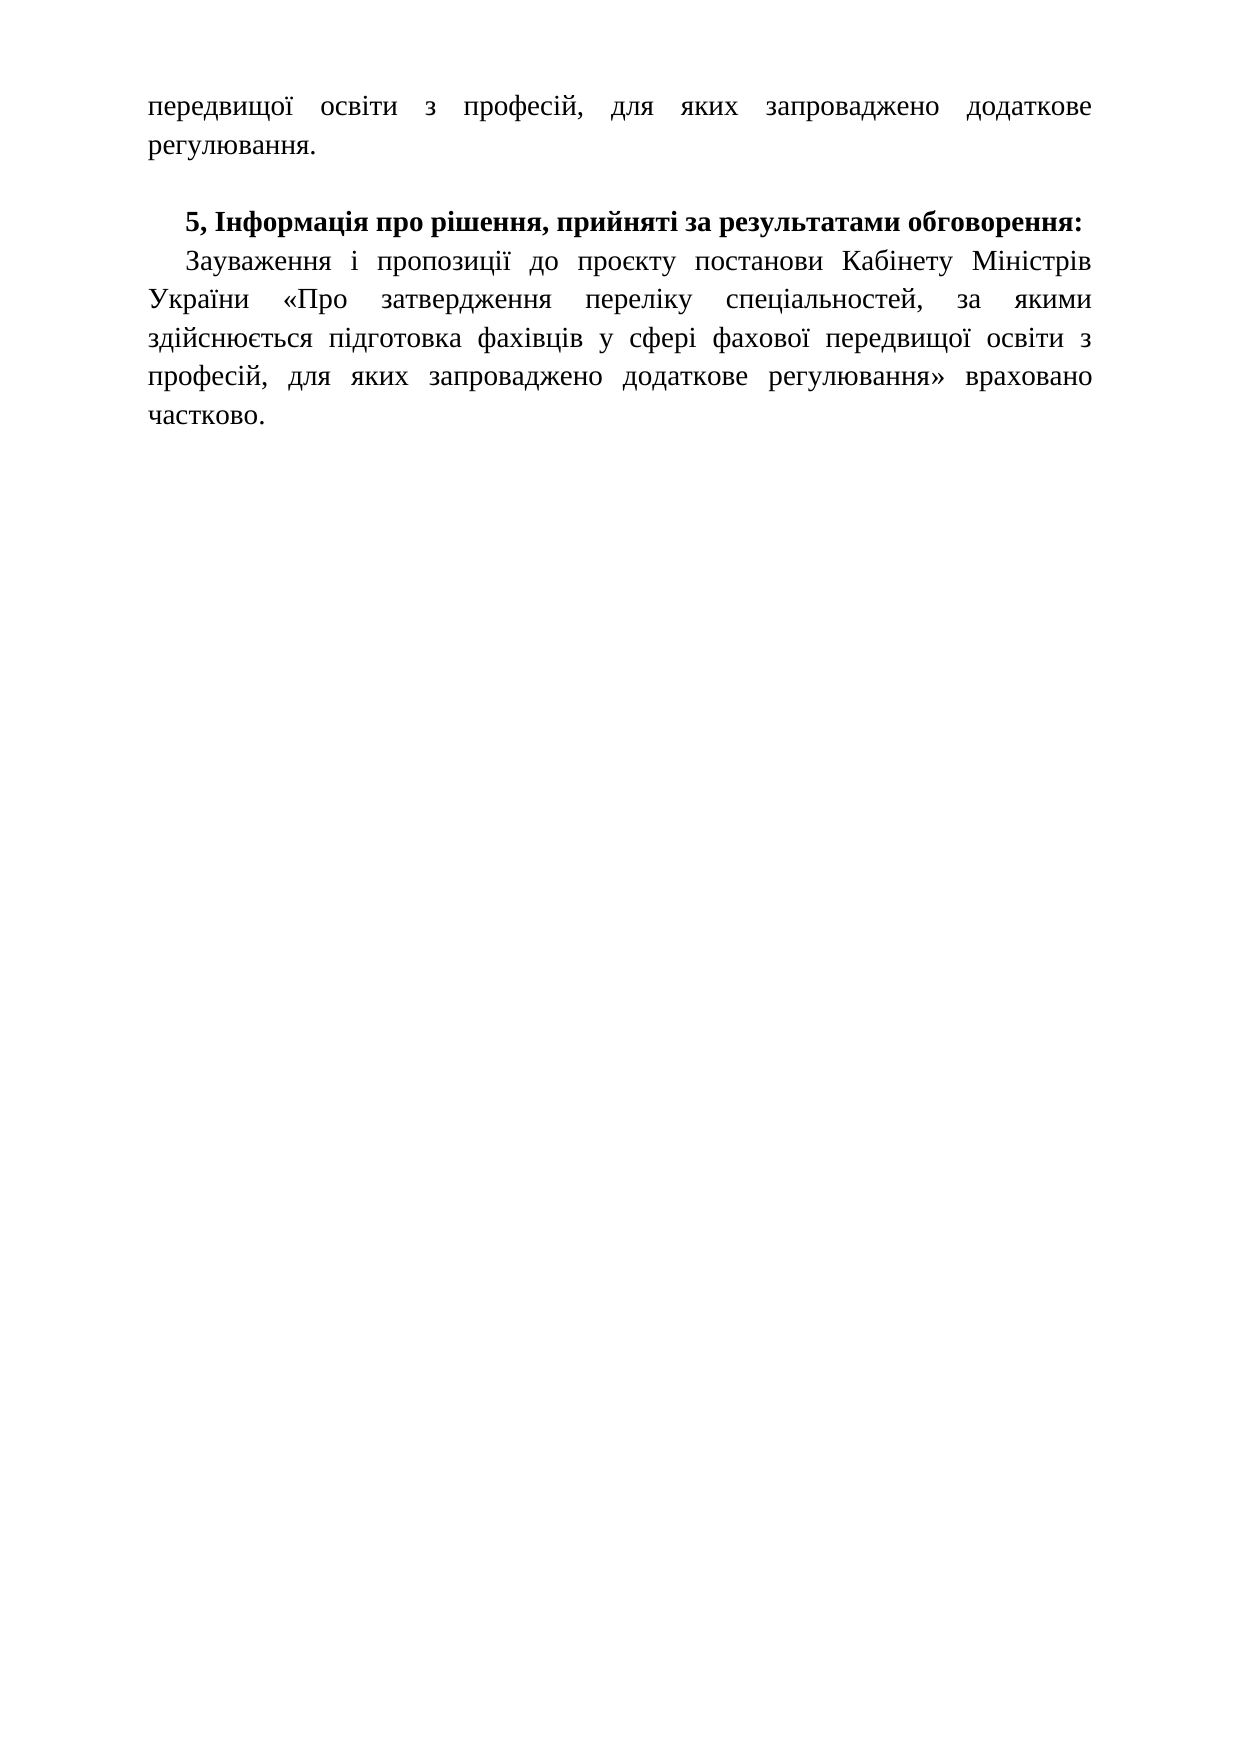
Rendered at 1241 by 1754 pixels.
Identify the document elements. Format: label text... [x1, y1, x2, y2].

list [148, 88, 1093, 161]
list Зауваження і пропозиції до проєкту постанови Кабінету Міністрів України «Про затвердження переліку спеціальностей, за якими здійснюється підготовка фахівців у сфері фахової передвищої освіти з професій, для яких запроваджено додаткове регулювання» враховано частково. [148, 243, 1093, 430]
list 5, Інформація про рішення, прийняті за результатами обговорення: [148, 204, 1093, 238]
